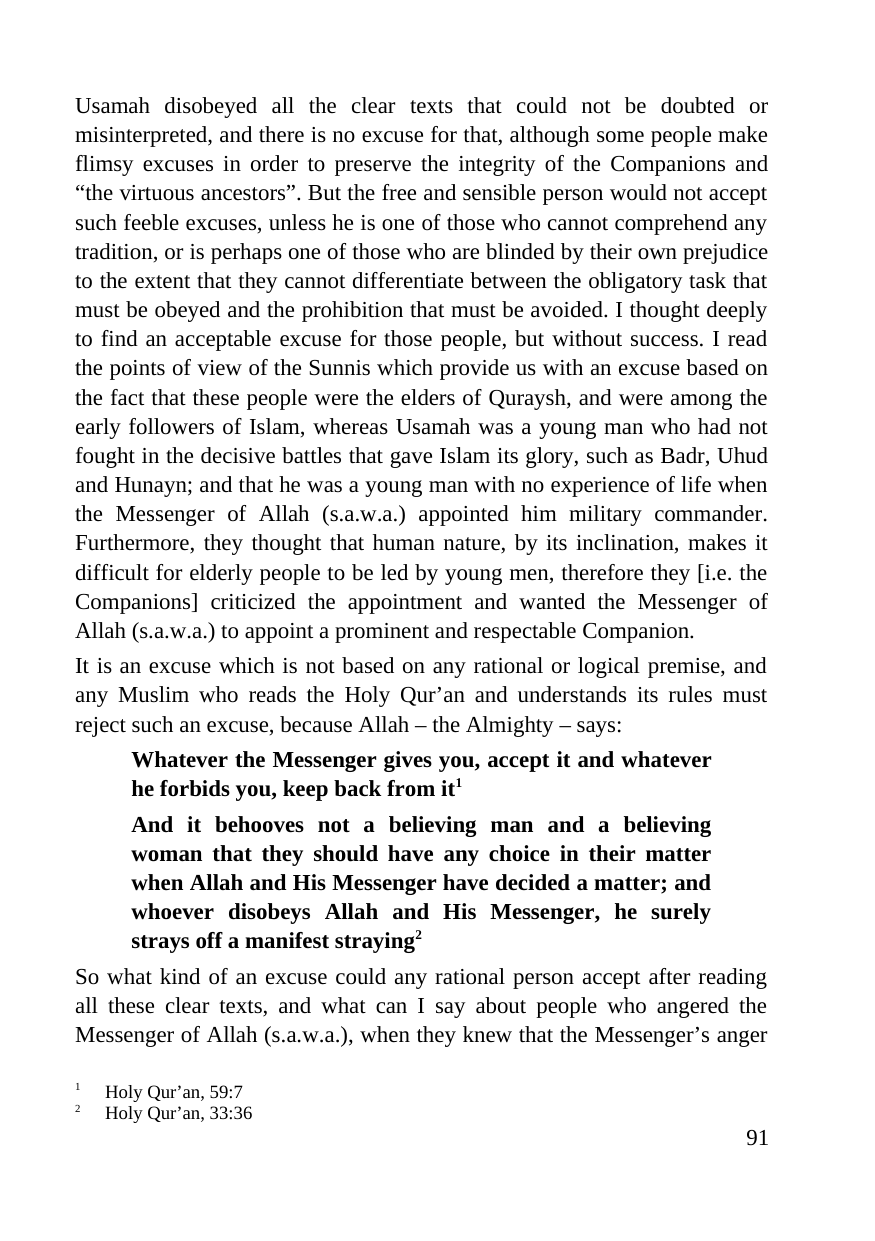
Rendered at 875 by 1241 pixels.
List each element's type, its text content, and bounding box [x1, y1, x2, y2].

text It is an excuse which is not based on any rational or logical premise, and any Muslim who reads the Holy Qur’an and understands its rules must reject such an excuse, because Allah – the Almighty – says: [75, 650, 769, 738]
text And it behooves not a believing man and a believing woman that they should have any choice in their matter when Allah and His Messenger have decided a matter; and whoever disobeys Allah and His Messenger, he surely strays off a manifest straying [131, 809, 712, 954]
text Whatever the Messenger gives you, accept it and whatever he forbids you, keep back from it [131, 744, 712, 802]
